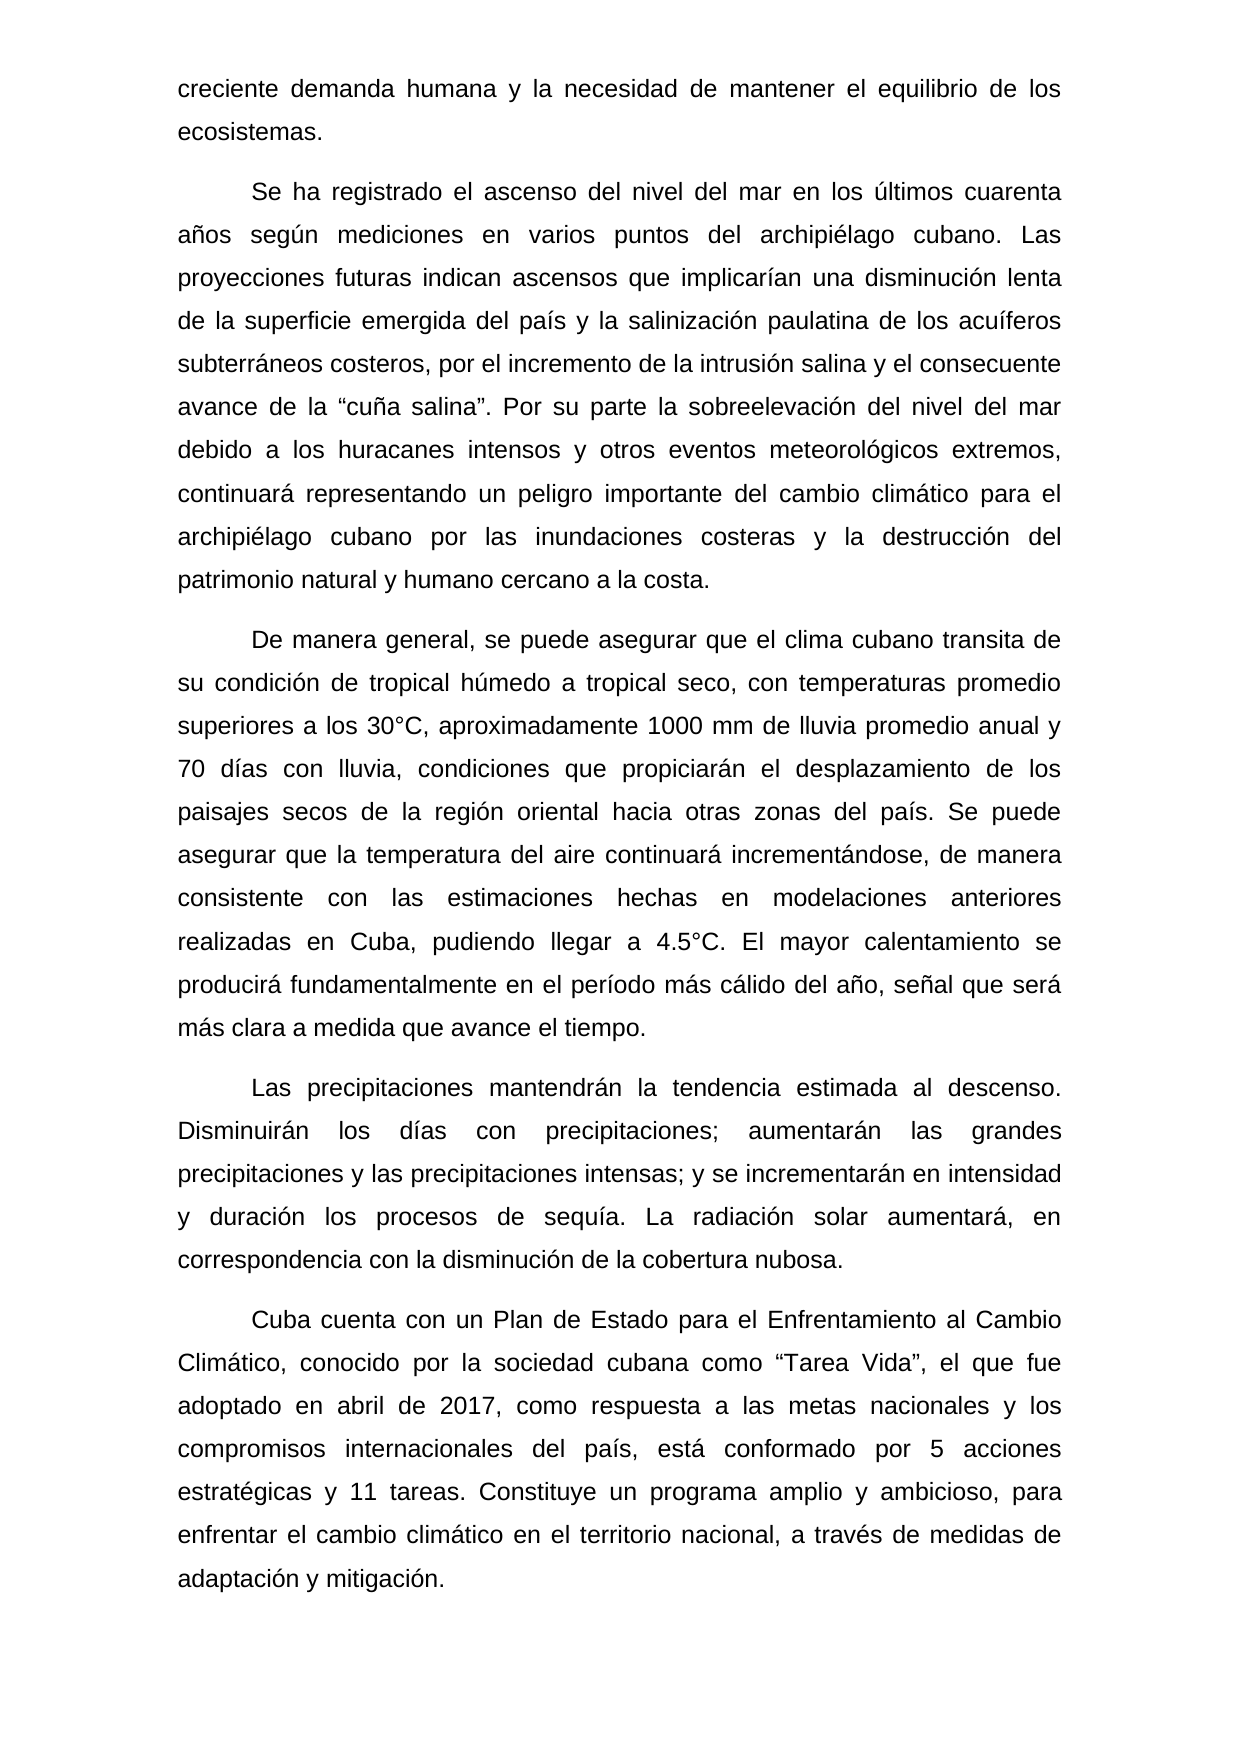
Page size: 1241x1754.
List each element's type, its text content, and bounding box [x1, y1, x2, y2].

text Cuba cuenta con un Plan de Estado para el Enfrentamiento al Cambio Climático, conocido por la sociedad cubana como “Tarea Vida”, el que fue adoptado en abril de 2017, como respuesta a las metas nacionales y los compromisos internacionales del país, está conformado por 5 acciones estratégicas y 11 tareas. Constituye un programa amplio y ambicioso, para enfrentar el cambio climático en el territorio nacional, a través de medidas de adaptación y mitigación. [177, 1305, 1063, 1592]
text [177, 74, 1063, 146]
text Las precipitaciones mantendrán la tendencia estimada al descenso. Disminuirán los días con precipitaciones; aumentarán las grandes precipitaciones y las precipitaciones intensas; y se incrementarán en intensidad y duración los procesos de sequía. La radiación solar aumentará, en correspondencia con la disminución de la cobertura nubosa. [177, 1073, 1063, 1274]
text Se ha registrado el ascenso del nivel del mar en los últimos cuarenta años según mediciones en varios puntos del archipiélago cubano. Las proyecciones futuras indican ascensos que implicarían una disminución lenta de la superficie emergida del país y la salinización paulatina de los acuíferos subterráneos costeros, por el incremento de la intrusión salina y el consecuente avance de la “cuña salina”. Por su parte la sobreelevación del nivel del mar debido a los huracanes intensos y otros eventos meteorológicos extremos, continuará representando un peligro importante del cambio climático para el archipiélago cubano por las inundaciones costeras y la destrucción del patrimonio natural y humano cercano a la costa. [177, 177, 1063, 594]
text De manera general, se puede asegurar que el clima cubano transita de su condición de tropical húmedo a tropical seco, con temperaturas promedio superiores a los 30°C, aproximadamente 1000 mm de lluvia promedio anual y 70 días con lluvia, condiciones que propiciarán el desplazamiento de los paisajes secos de la región oriental hacia otras zonas del país. Se puede asegurar que la temperatura del aire continuará incrementándose, de manera consistente con las estimaciones hechas en modelaciones anteriores realizadas en Cuba, pudiendo llegar a 4.5°C. El mayor calentamiento se producirá fundamentalmente en el período más cálido del año, señal que será más clara a medida que avance el tiempo. [177, 625, 1063, 1042]
